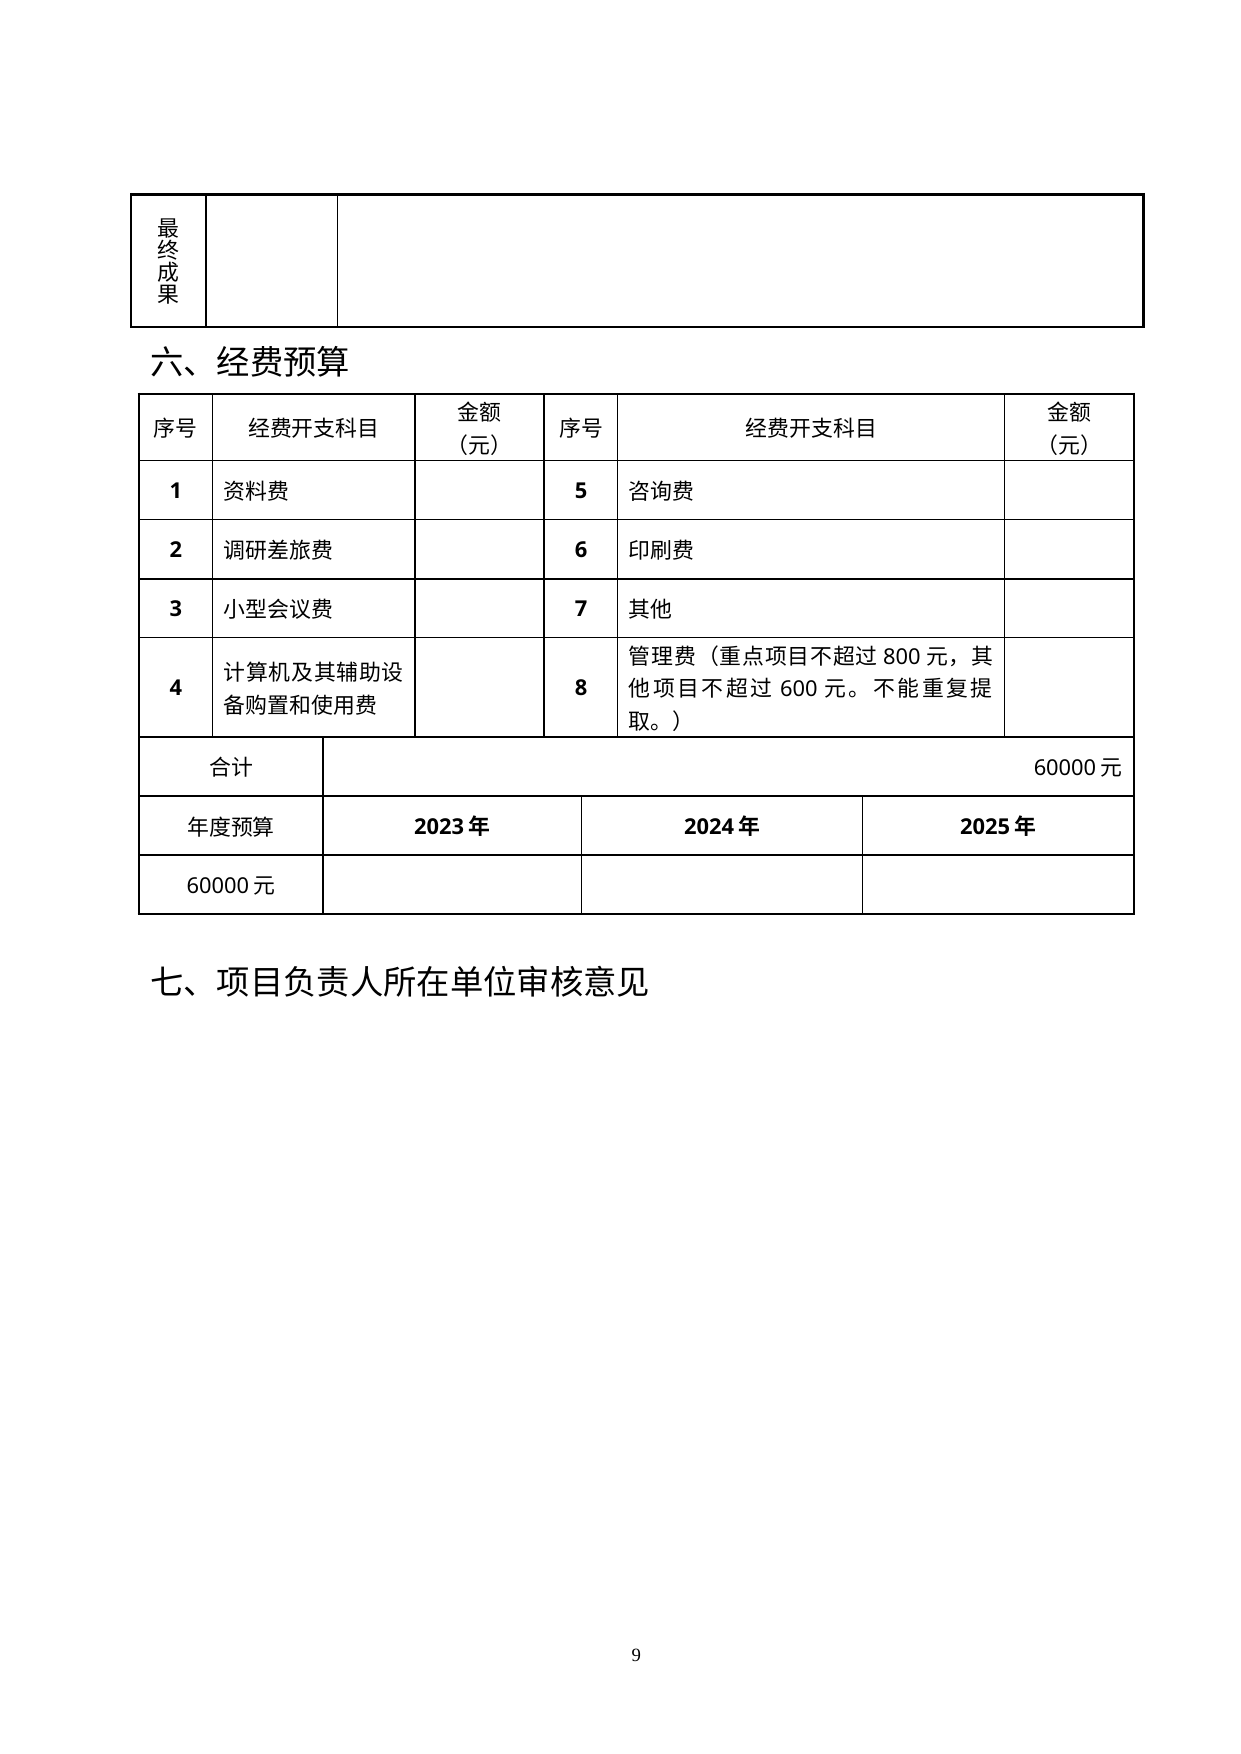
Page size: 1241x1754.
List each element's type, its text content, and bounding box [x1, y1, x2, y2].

table_cell 2 [140, 520, 212, 578]
table_cell 6 [545, 520, 617, 578]
table_cell 1 [140, 461, 212, 519]
table_cell [863, 856, 1133, 913]
table_cell [1005, 580, 1133, 637]
table_cell [1005, 638, 1133, 736]
table_cell 年度预算 [140, 797, 322, 854]
text 七、项目负责人所在单位审核意见 [150, 948, 1122, 1013]
table_cell [416, 461, 543, 519]
table_header 序号 [140, 395, 212, 460]
table_cell 60000元 [140, 856, 322, 913]
table_cell [207, 196, 337, 326]
table_cell [416, 580, 543, 637]
table_header 金额（元） [416, 395, 543, 460]
table_cell 管理费（重点项目不超过800元，其他项目不超过600元。不能重复提取。） [618, 638, 1004, 736]
table_cell 60000元 [324, 738, 1133, 795]
table_cell 4 [140, 638, 212, 736]
table_cell 其他 [618, 580, 1004, 637]
table_cell 计算机及其辅助设备购置和使用费 [213, 638, 414, 736]
table_cell 最终成果 [132, 196, 205, 326]
table_cell [416, 520, 543, 578]
table_cell [1005, 461, 1133, 519]
table_cell 小型会议费 [213, 580, 414, 637]
table_cell 8 [545, 638, 617, 736]
table_cell 合计 [140, 738, 322, 795]
text 六、经费预算 [150, 328, 1122, 393]
table_cell 资料费 [213, 461, 414, 519]
table_header 序号 [545, 395, 617, 460]
table_cell 2023年 [324, 797, 581, 854]
table_header 经费开支科目 [213, 395, 414, 460]
table_cell [324, 856, 581, 913]
table_cell 2025年 [863, 797, 1133, 854]
table_cell 调研差旅费 [213, 520, 414, 578]
table_cell 7 [545, 580, 617, 637]
table_cell [416, 638, 543, 736]
table_cell 2024年 [582, 797, 862, 854]
table_header 经费开支科目 [618, 395, 1004, 460]
table_cell 5 [545, 461, 617, 519]
table_cell 3 [140, 580, 212, 637]
table_cell [338, 196, 1142, 326]
table_cell 印刷费 [618, 520, 1004, 578]
table_cell [1005, 520, 1133, 578]
table_cell [582, 856, 862, 913]
table_header 金额（元） [1005, 395, 1133, 460]
table_cell 咨询费 [618, 461, 1004, 519]
